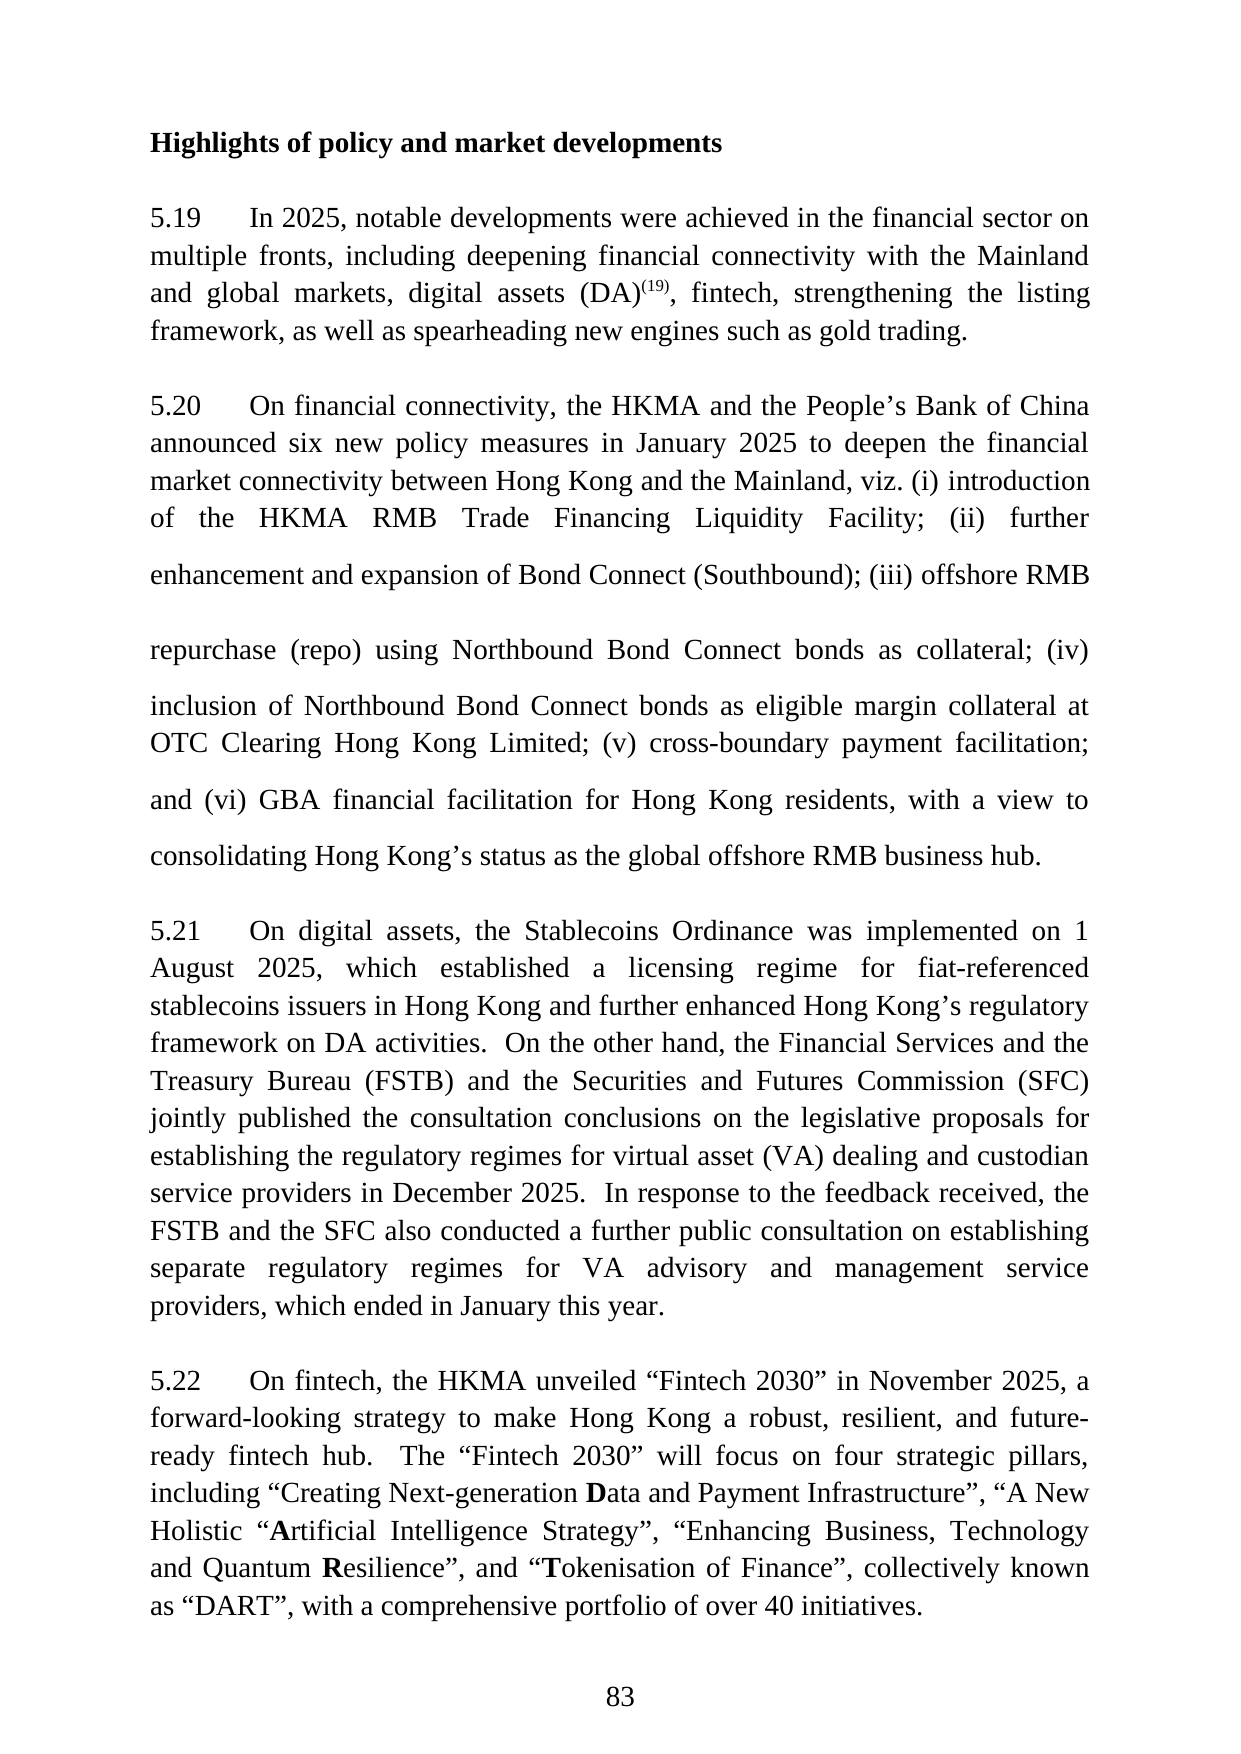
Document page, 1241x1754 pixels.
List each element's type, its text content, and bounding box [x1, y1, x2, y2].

subtitle 5.21 On digital assets, the Stablecoins Ordinance was implemented on 1 August 2025, which established a licensing regime for fiat-referenced stablecoins issuers in Hong Kong and further enhanced Hong Kong’s regulatory framework on DA activities. On the other hand, the Financial Services and the Treasury Bureau (FSTB) and the Securities and Futures Commission (SFC) jointly published the consultation conclusions on the legislative proposals for establishing the regulatory regimes for virtual asset (VA) dealing and custodian service providers in December 2025. In response to the feedback received, the FSTB and the SFC also conducted a further public consultation on establishing separate regulatory regimes for VA advisory and management service providers, which ended in January this year. [150, 911, 1090, 1323]
subtitle 5.22 On fintech, the HKMA unveiled “Fintech 2030” in November 2025, a forward-looking strategy to make Hong Kong a robust, resilient, and future-ready fintech hub. The “Fintech 2030” will focus on four strategic pillars, including “Creating Next-generation Data and Payment Infrastructure”, “A New Holistic “Artificial Intelligence Strategy”, “Enhancing Business, Technology and Quantum Resilience”, and “Tokenisation of Finance”, collectively known as “DART”, with a comprehensive portfolio of over 40 initiatives. [150, 1361, 1090, 1623]
subtitle 5.19 In 2025, notable developments were achieved in the financial sector on multiple fronts, including deepening financial connectivity with the Mainland and global markets, digital assets (DA)(19), fintech, strengthening the listing framework, as well as spearheading new engines such as gold trading. [150, 198, 1090, 348]
subtitle 5.20 On financial connectivity, the HKMA and the People’s Bank of China announced six new policy measures in January 2025 to deepen the financial market connectivity between Hong Kong and the Mainland, viz. (i) introduction of the HKMA RMB Trade Financing Liquidity Facility; (ii) further enhancement and expansion of Bond Connect (Southbound); (iii) offshore RMB repurchase (repo) using Northbound Bond Connect bonds as collateral; (iv) inclusion of Northbound Bond Connect bonds as eligible margin collateral at OTC Clearing Hong Kong Limited; (v) cross-boundary payment facilitation; and (vi) GBA financial facilitation for Hong Kong residents, with a view to consolidating Hong Kong’s status as the global offshore RMB business hub. [150, 386, 1090, 873]
text Highlights of policy and market developments [150, 123, 1090, 161]
